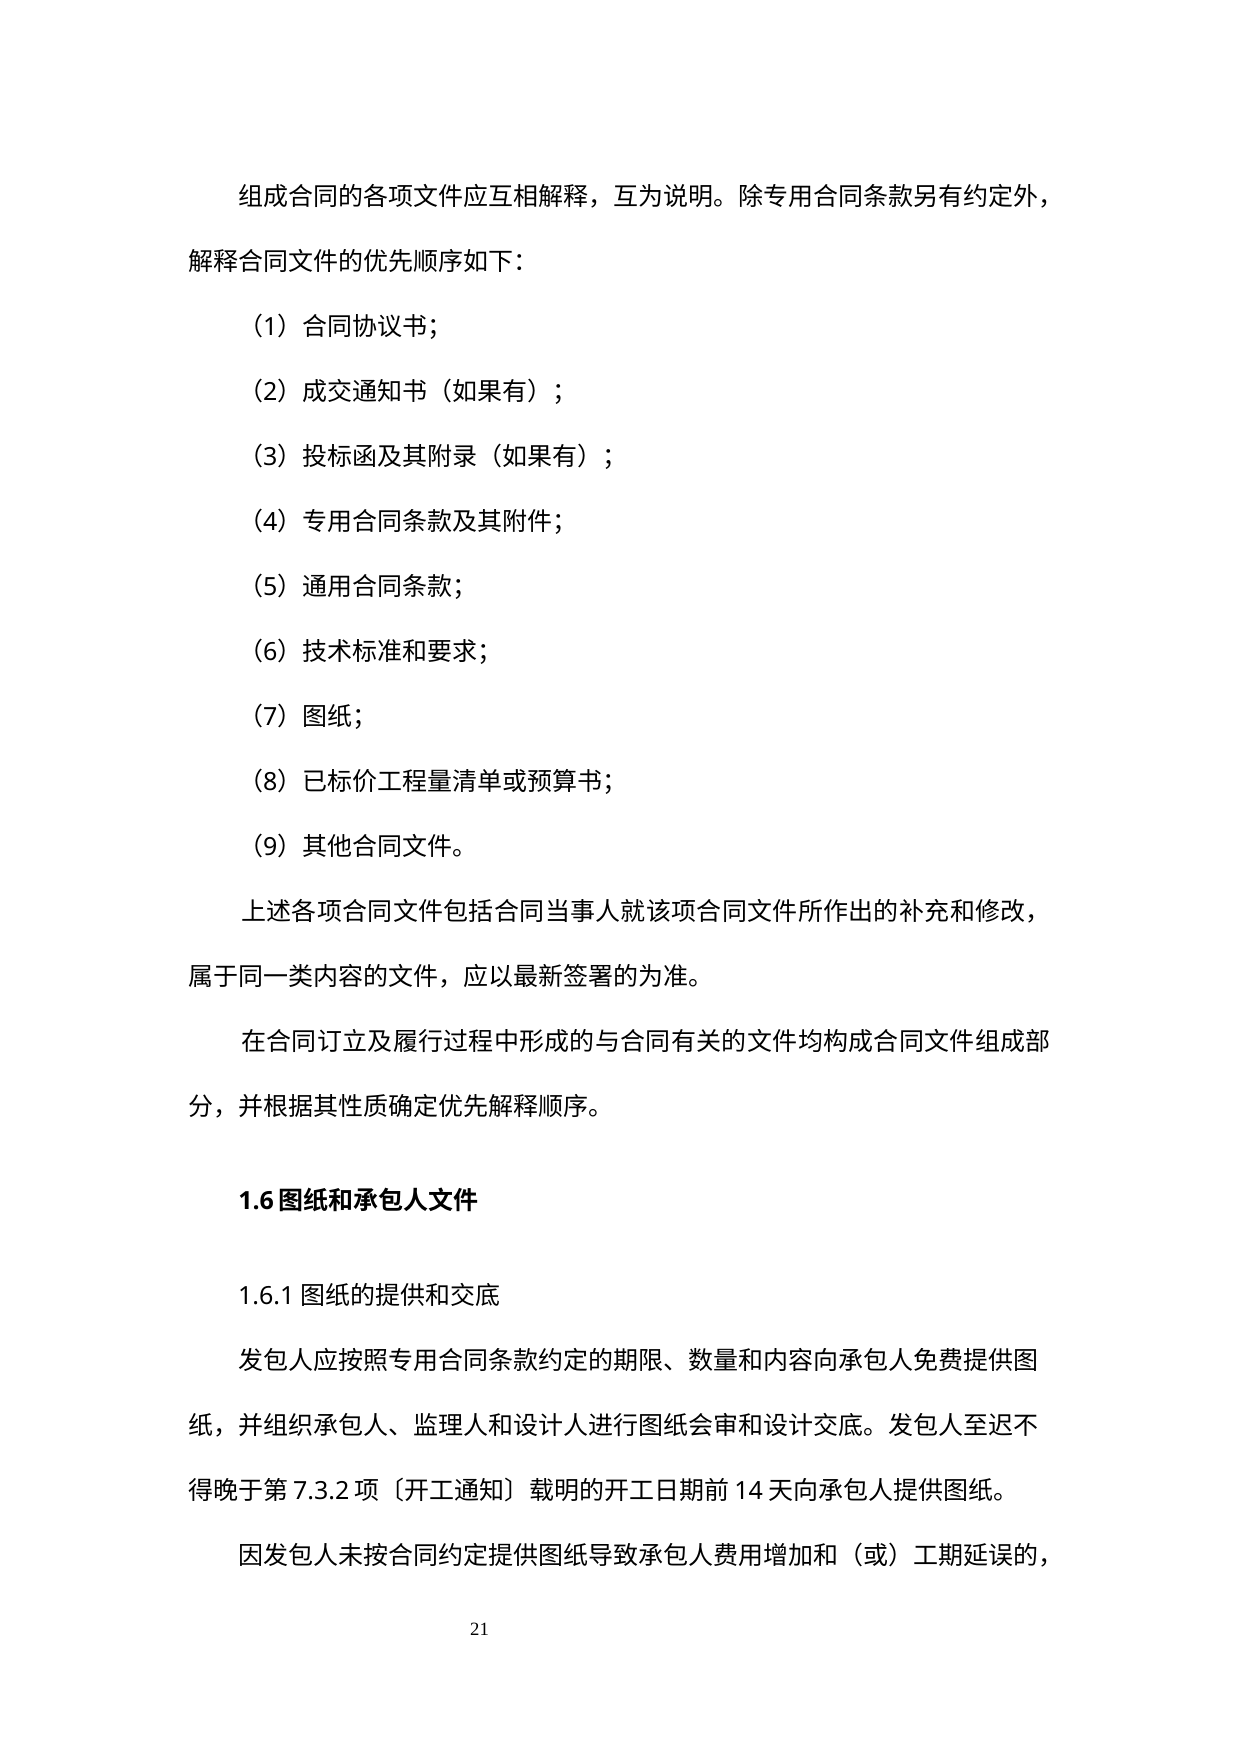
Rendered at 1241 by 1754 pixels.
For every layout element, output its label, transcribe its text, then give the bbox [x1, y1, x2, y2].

text （4）专用合同条款及其附件； [188, 487, 1052, 552]
text （3）投标函及其附录（如果有）； [188, 422, 1052, 487]
text （1）合同协议书； [188, 292, 1052, 357]
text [188, 1521, 1052, 1586]
text （9）其他合同文件。 [188, 812, 1052, 877]
text （8）已标价工程量清单或预算书； [188, 747, 1052, 812]
text （5）通用合同条款； [188, 552, 1052, 617]
text （7）图纸； [188, 682, 1052, 747]
text （6）技术标准和要求； [188, 617, 1052, 682]
text （2）成交通知书（如果有）； [188, 357, 1052, 422]
text 组成合同的各项文件应互相解释，互为说明。除专用合同条款另有约定外，解释合同文件的优先顺序如下： [188, 162, 1052, 292]
subtitle 1.6图纸和承包人文件 [188, 1166, 1052, 1231]
text 在合同订立及履行过程中形成的与合同有关的文件均构成合同文件组成部分，并根据其性质确定优先解释顺序。 [188, 1007, 1052, 1137]
text 发包人应按照专用合同条款约定的期限、数量和内容向承包人免费提供图纸，并组织承包人、监理人和设计人进行图纸会审和设计交底。发包人至迟不得晚于第7.3.2项〔开工通知〕载明的开工日期前14天向承包人提供图纸。 [188, 1326, 1052, 1521]
text 上述各项合同文件包括合同当事人就该项合同文件所作出的补充和修改，属于同一类内容的文件，应以最新签署的为准。 [188, 877, 1052, 1007]
text 1.6.1 图纸的提供和交底 [188, 1261, 1052, 1326]
